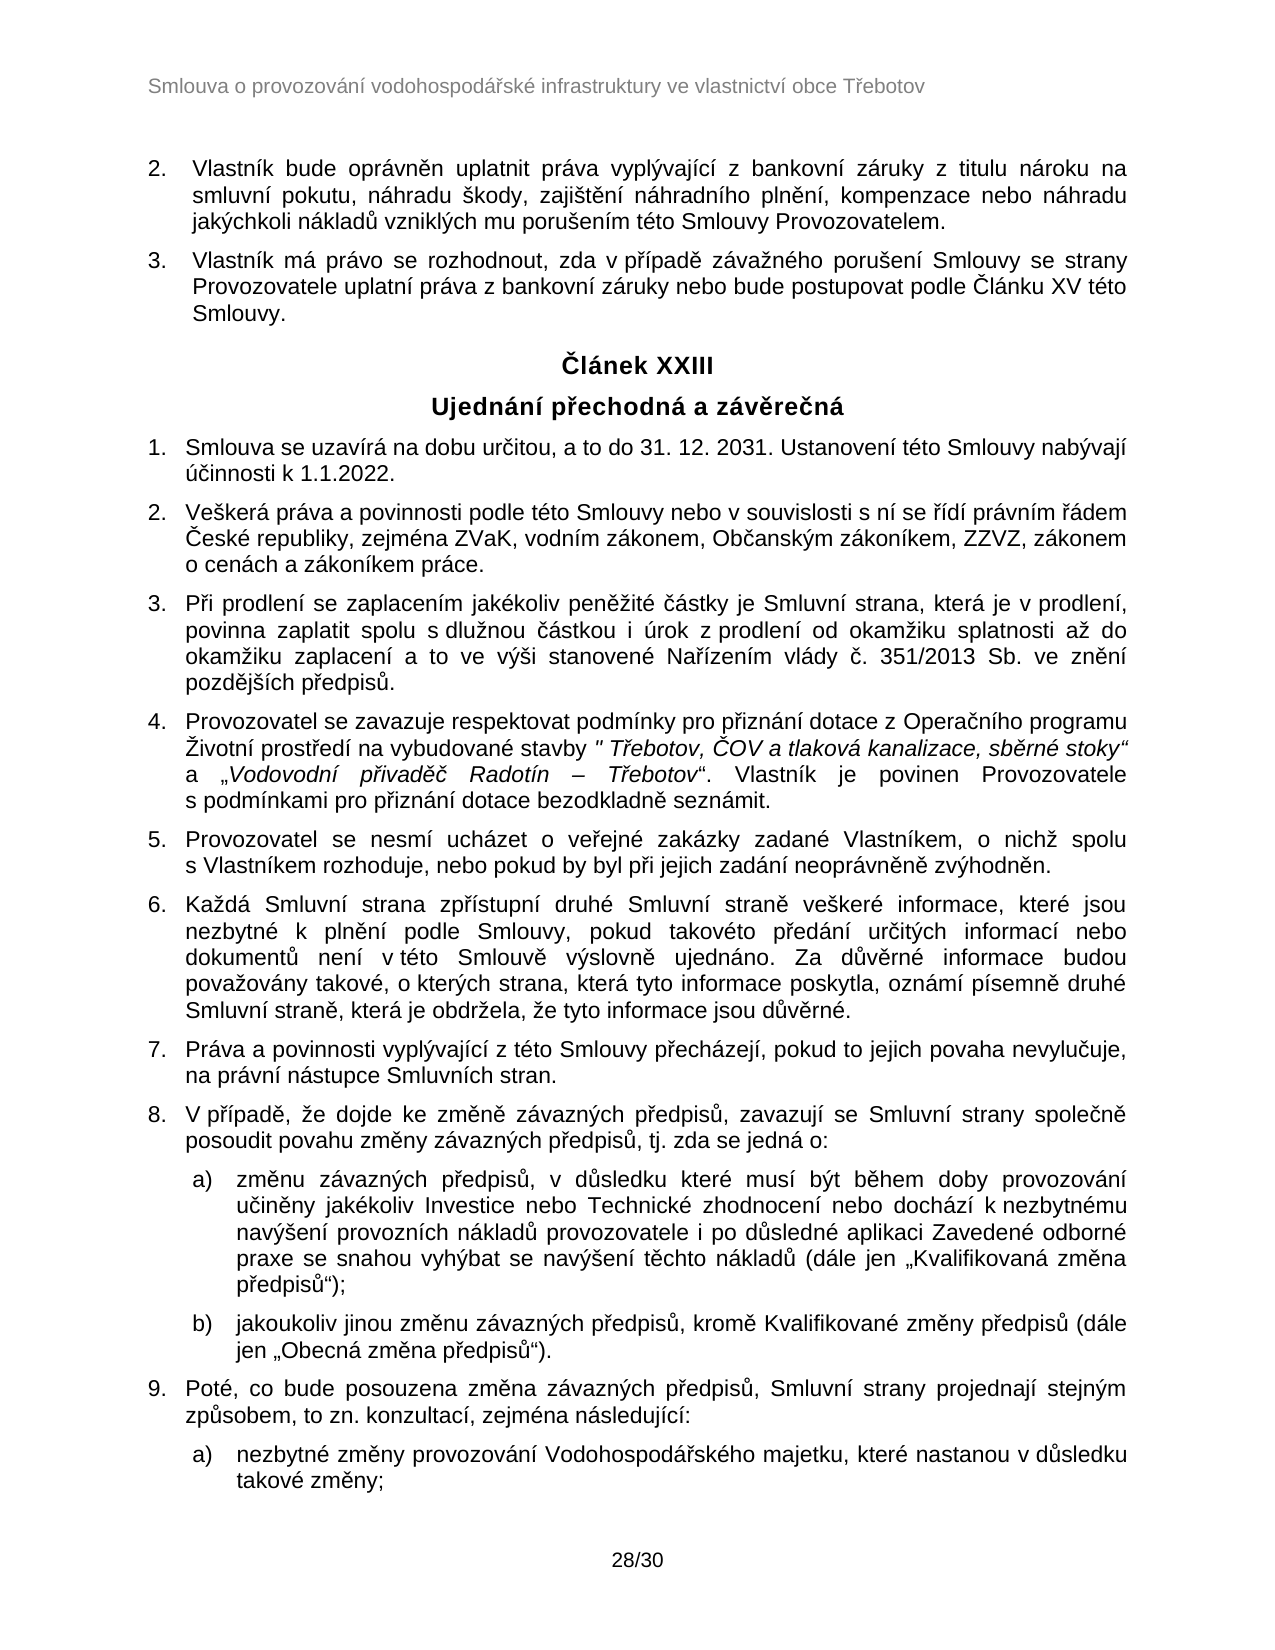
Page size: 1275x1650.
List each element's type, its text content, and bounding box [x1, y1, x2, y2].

list Při prodlení se zaplacením jakékoliv peněžité částky je Smluvní strana, která je v prodlení, povinna zaplatit spolu s dlužnou částkou i úrok z prodlení od okamžiku splatnosti až do okamžiku zaplacení a to ve výši stanovené Nařízením vlády č. 351/2013 Sb. ve znění pozdějších předpisů. [148, 590, 1127, 696]
subtitle Článek XXIII [148, 351, 1127, 380]
list jakoukoliv jinou změnu závazných předpisů, kromě Kvalifikované změny předpisů (dále jen „Obecná změna předpisů“). [192, 1310, 1127, 1363]
list V případě, že dojde ke změně závazných předpisů, zavazují se Smluvní strany společně posoudit povahu změny závazných předpisů, tj. zda se jedná o: [148, 1101, 1127, 1153]
list Smlouva se uzavírá na dobu určitou, a to do 31. 12. 2031. Ustanovení této Smlouvy nabývají účinnosti k 1.1.2022. [148, 433, 1127, 486]
list Provozovatel se zavazuje respektovat podmínky pro přiznání dotace z Operačního programu Životní prostředí na vybudované stavby " Třebotov, ČOV a tlaková kanalizace, sběrné stoky“ a „Vodovodní přivaděč Radotín – Třebotov“. Vlastník je povinen Provozovatele s podmínkami pro přiznání dotace bezodkladně seznámit. [148, 708, 1127, 813]
list Veškerá práva a povinnosti podle této Smlouvy nebo v souvislosti s ní se řídí právním řádem České republiky, zejména ZVaK, vodním zákonem, Občanským zákoníkem, ZZVZ, zákonem o cenách a zákoníkem práce. [148, 499, 1127, 578]
subtitle Ujednání přechodná a závěrečná [148, 392, 1127, 421]
list Práva a povinnosti vyplývající z této Smlouvy přecházejí, pokud to jejich povaha nevylučuje, na právní nástupce Smluvních stran. [148, 1036, 1127, 1088]
list nezbytné změny provozování Vodohospodářského majetku, které nastanou v důsledku takové změny; [192, 1441, 1127, 1493]
list Vlastník bude oprávněn uplatnit práva vyplývající z bankovní záruky z titulu nároku na smluvní pokutu, náhradu škody, zajištění náhradního plnění, kompenzace nebo náhradu jakýchkoli nákladů vzniklých mu porušením této Smlouvy Provozovatelem. [148, 155, 1127, 234]
list Poté, co bude posouzena změna závazných předpisů, Smluvní strany projednají stejným způsobem, to zn. konzultací, zejména následující: [148, 1375, 1127, 1428]
list Provozovatel se nesmí ucházet o veřejné zakázky zadané Vlastníkem, o nichž spolu s Vlastníkem rozhoduje, nebo pokud by byl při jejich zadání neoprávněně zvýhodněn. [148, 826, 1127, 879]
list Vlastník má právo se rozhodnout, zda v případě závažného porušení Smlouvy se strany Provozovatele uplatní práva z bankovní záruky nebo bude postupovat podle Článku XV této Smlouvy. [148, 247, 1127, 326]
list změnu závazných předpisů, v důsledku které musí být během doby provozování učiněny jakékoliv Investice nebo Technické zhodnocení nebo dochází k nezbytnému navýšení provozních nákladů provozovatele i po důsledné aplikaci Zavedené odborné praxe se snahou vyhýbat se navýšení těchto nákladů (dále jen „Kvalifikovaná změna předpisů“); [192, 1166, 1127, 1298]
list Každá Smluvní strana zpřístupní druhé Smluvní straně veškeré informace, které jsou nezbytné k plnění podle Smlouvy, pokud takovéto předání určitých informací nebo dokumentů není v této Smlouvě výslovně ujednáno. Za důvěrné informace budou považovány takové, o kterých strana, která tyto informace poskytla, oznámí písemně druhé Smluvní straně, která je obdržela, že tyto informace jsou důvěrné. [148, 891, 1127, 1023]
